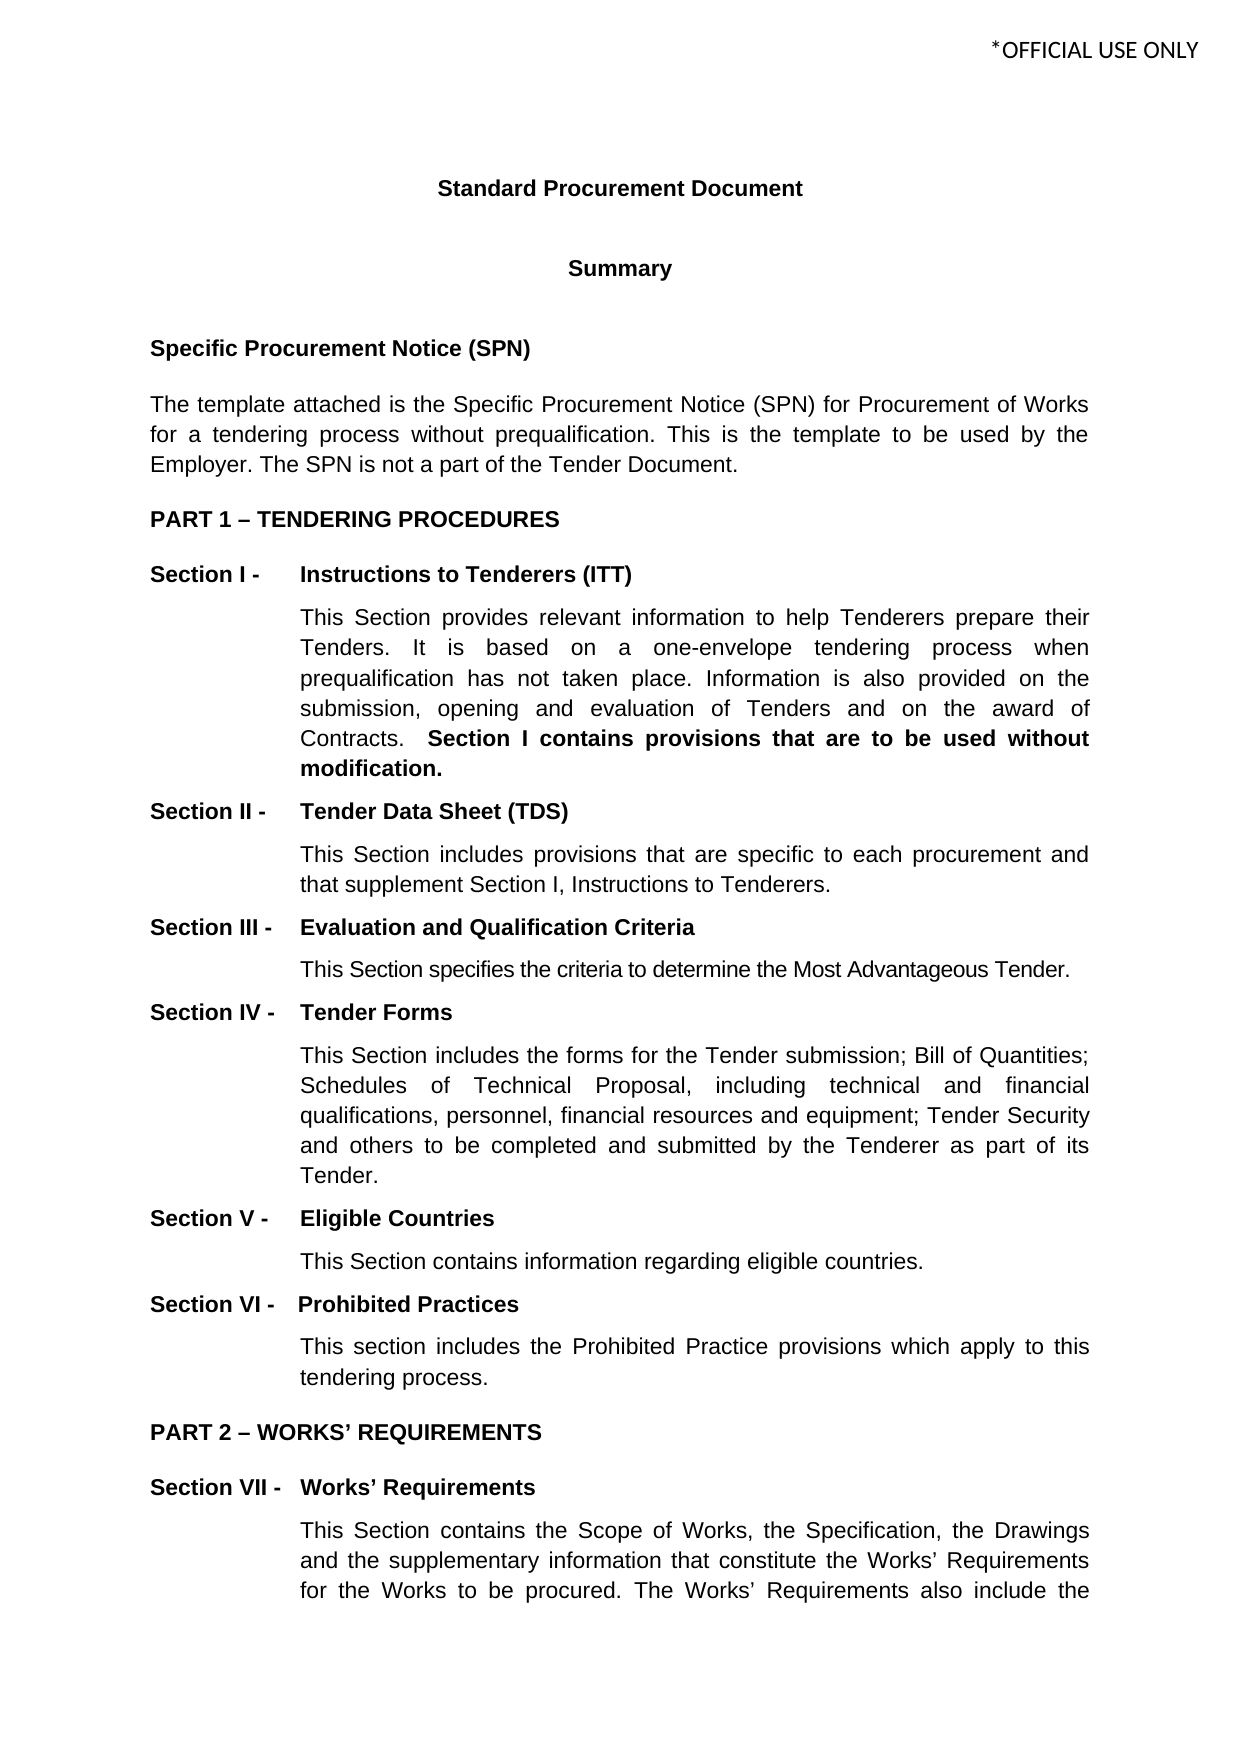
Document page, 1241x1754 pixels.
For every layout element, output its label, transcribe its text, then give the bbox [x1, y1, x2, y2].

list This Section specifies the criteria to determine the Most Advantageous Tender. [300, 956, 1090, 983]
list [300, 1517, 1090, 1603]
text Section III - Evaluation and Qualification Criteria [150, 913, 1090, 940]
list This Section includes provisions that are specific to each procurement and that supplement Section I, Instructions to Tenderers. [300, 841, 1090, 897]
text PART 2 – WORKS’ REQUIREMENTS [150, 1419, 1090, 1445]
text Section V - Eligible Countries [150, 1205, 1090, 1232]
title Specific Procurement Notice (SPN) [150, 335, 1090, 362]
text Standard Procurement Document [150, 175, 1090, 201]
text Section I - Instructions to Tenderers (ITT) [150, 561, 1090, 588]
list This Section contains information regarding eligible countries. [300, 1248, 1090, 1274]
list This Section provides relevant information to help Tenderers prepare their Tenders. It is based on a one-envelope tendering process when prequalification has not taken place. Information is also provided on the submission, opening and evaluation of Tenders and on the award of Contracts. Section I contains provisions that are to be used without modification. [300, 604, 1090, 782]
text Section II - Tender Data Sheet (TDS) [150, 798, 1090, 824]
text PART 1 – TENDERING PROCEDURES [150, 506, 1090, 533]
list This section includes the Prohibited Practice provisions which apply to this tendering process. [300, 1333, 1090, 1390]
text Section IV - Tender Forms [150, 999, 1090, 1025]
text Summary [150, 255, 1090, 282]
text Section VI - Prohibited Practices [150, 1291, 1090, 1317]
list This Section includes the forms for the Tender submission; Bill of Quantities; Schedules of Technical Proposal, including technical and financial qualifications, personnel, financial resources and equipment; Tender Security and others to be completed and submitted by the Tenderer as part of its Tender. [300, 1042, 1090, 1189]
list Section VII - Works’ Requirements [150, 1474, 1090, 1500]
text The template attached is the Specific Procurement Notice (SPN) for Procurement of Works for a tendering process without prequalification. This is the template to be used by the Employer. The SPN is not a part of the Tender Document. [150, 391, 1090, 477]
